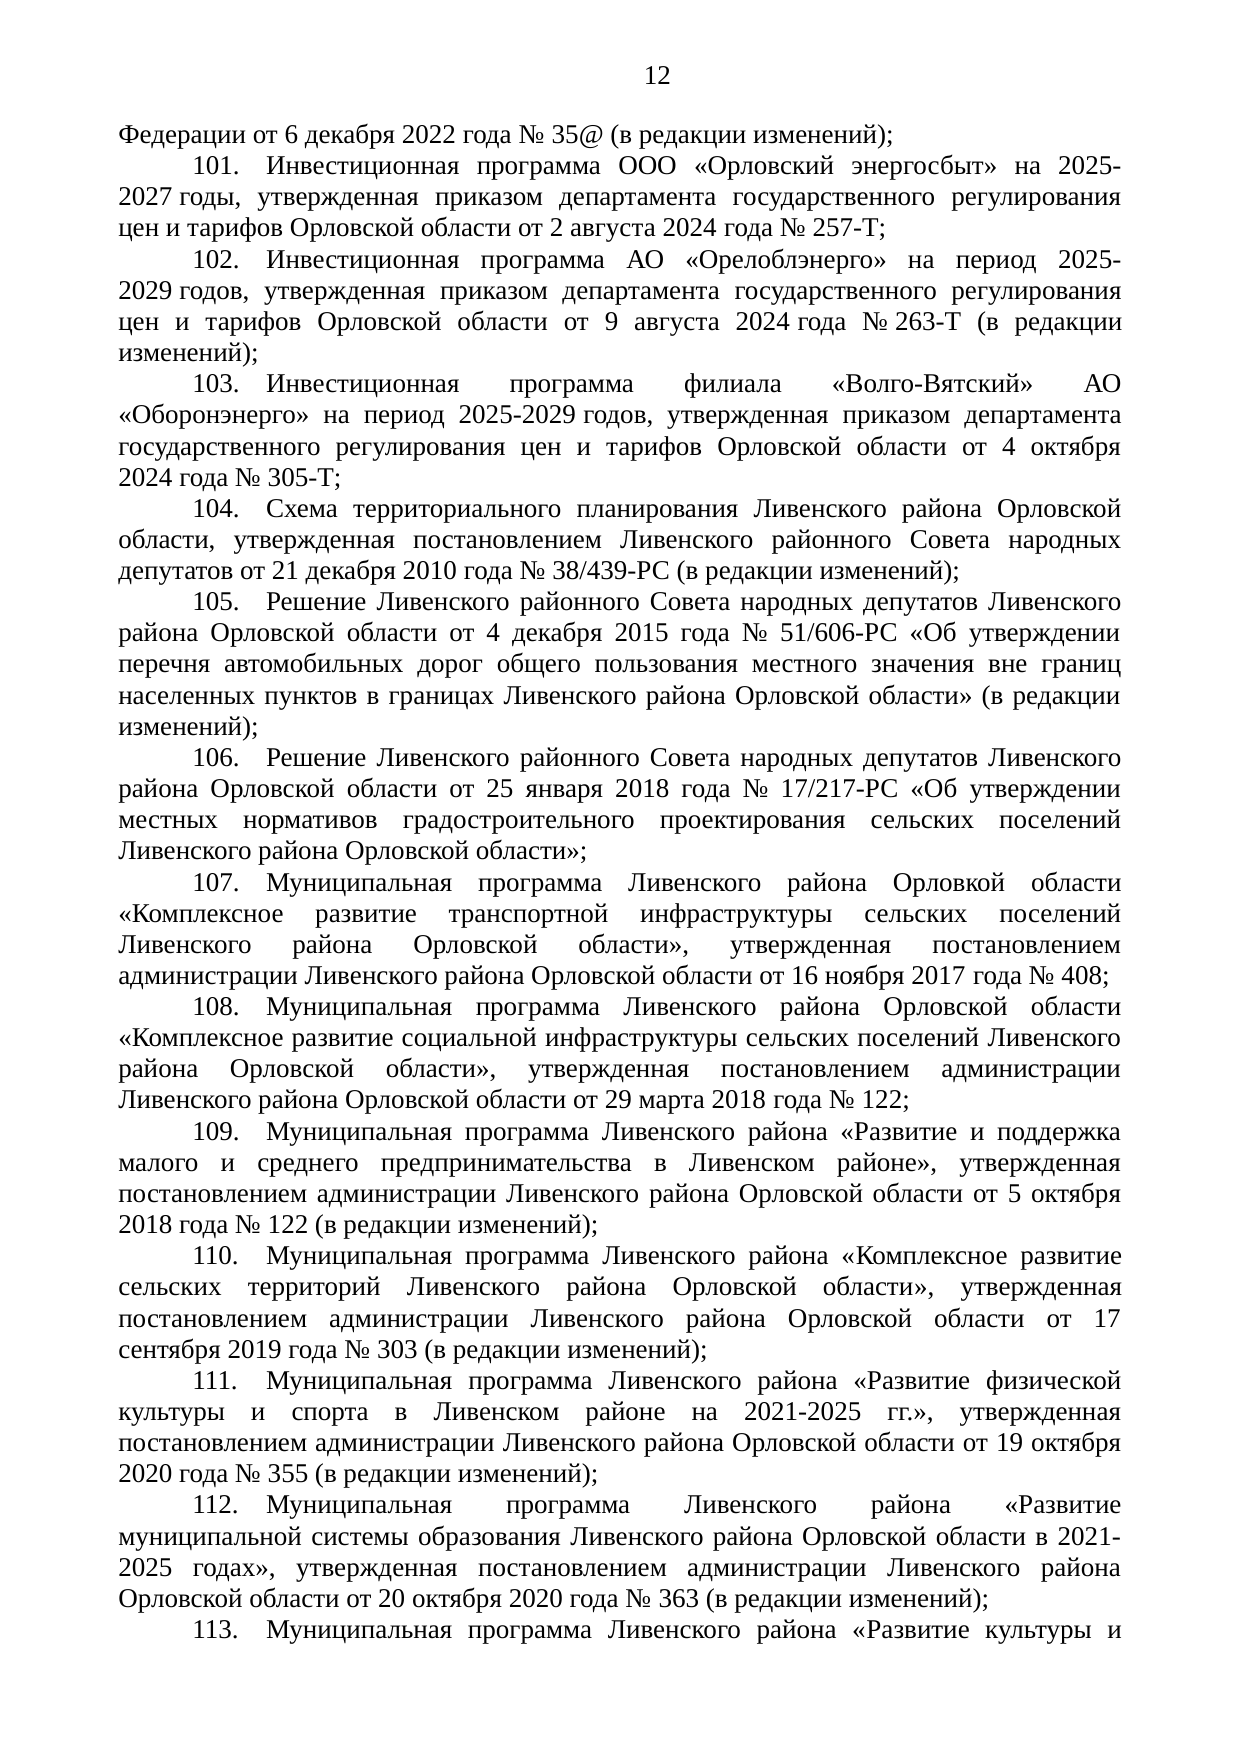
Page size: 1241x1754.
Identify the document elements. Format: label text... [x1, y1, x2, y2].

list Муниципальная программа Ливенского района Орловской области «Комплексное развитие социальной инфраструктуры сельских поселений Ливенского района Орловской области», утвержденная постановлением администрации Ливенского района Орловской области от 29 марта 2018 года № 122; [118, 990, 1122, 1115]
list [118, 1613, 1122, 1644]
list Муниципальная программа Ливенского района «Развитие и поддержка малого и среднего предпринимательства в Ливенском районе», утвержденная постановлением администрации Ливенского района Орловской области от 5 октября 2018 года № 122 (в редакции изменений); [118, 1115, 1122, 1239]
list Муниципальная программа Ливенского района Орловкой области «Комплексное развитие транспортной инфраструктуры сельских поселений Ливенского района Орловской области», утвержденная постановлением администрации Ливенского района Орловской области от 16 ноября 2017 года № 408; [118, 866, 1122, 990]
list Муниципальная программа Ливенского района «Развитие муниципальной системы образования Ливенского района Орловской области в 2021-2025 годах», утвержденная постановлением администрации Ливенского района Орловской области от 20 октября 2020 года № 363 (в редакции изменений); [118, 1488, 1122, 1613]
list Муниципальная программа Ливенского района «Комплексное развитие сельских территорий Ливенского района Орловской области», утвержденная постановлением администрации Ливенского района Орловской области от 17 сентября 2019 года № 303 (в редакции изменений); [118, 1239, 1122, 1364]
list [118, 118, 1122, 149]
list Инвестиционная программа ООО «Орловский энергосбыт» на 2025-2027 годы, утвержденная приказом департамента государственного регулирования цен и тарифов Орловской области от 2 августа 2024 года № 257-Т; [118, 149, 1122, 243]
list Решение Ливенского районного Совета народных депутатов Ливенского района Орловской области от 25 января 2018 года № 17/217-РС «Об утверждении местных нормативов градостроительного проектирования сельских поселений Ливенского района Орловской области»; [118, 741, 1122, 866]
list Инвестиционная программа филиала «Волго-Вятский» АО «Оборонэнерго» на период 2025-2029 годов, утвержденная приказом департамента государственного регулирования цен и тарифов Орловской области от 4 октября 2024 года № 305-Т; [118, 367, 1122, 492]
list Инвестиционная программа АО «Орелоблэнерго» на период 2025-2029 годов, утвержденная приказом департамента государственного регулирования цен и тарифов Орловской области от 9 августа 2024 года № 263-Т (в редакции изменений); [118, 243, 1122, 367]
list Муниципальная программа Ливенского района «Развитие физической культуры и спорта в Ливенском районе на 2021-2025 гг.», утвержденная постановлением администрации Ливенского района Орловской области от 19 октября 2020 года № 355 (в редакции изменений); [118, 1364, 1122, 1488]
list Решение Ливенского районного Совета народных депутатов Ливенского района Орловской области от 4 декабря 2015 года № 51/606-РС «Об утверждении перечня автомобильных дорог общего пользования местного значения вне границ населенных пунктов в границах Ливенского района Орловской области» (в редакции изменений); [118, 585, 1122, 741]
list Схема территориального планирования Ливенского района Орловской области, утвержденная постановлением Ливенского районного Совета народных депутатов от 21 декабря 2010 года № 38/439-РС (в редакции изменений); [118, 492, 1122, 585]
